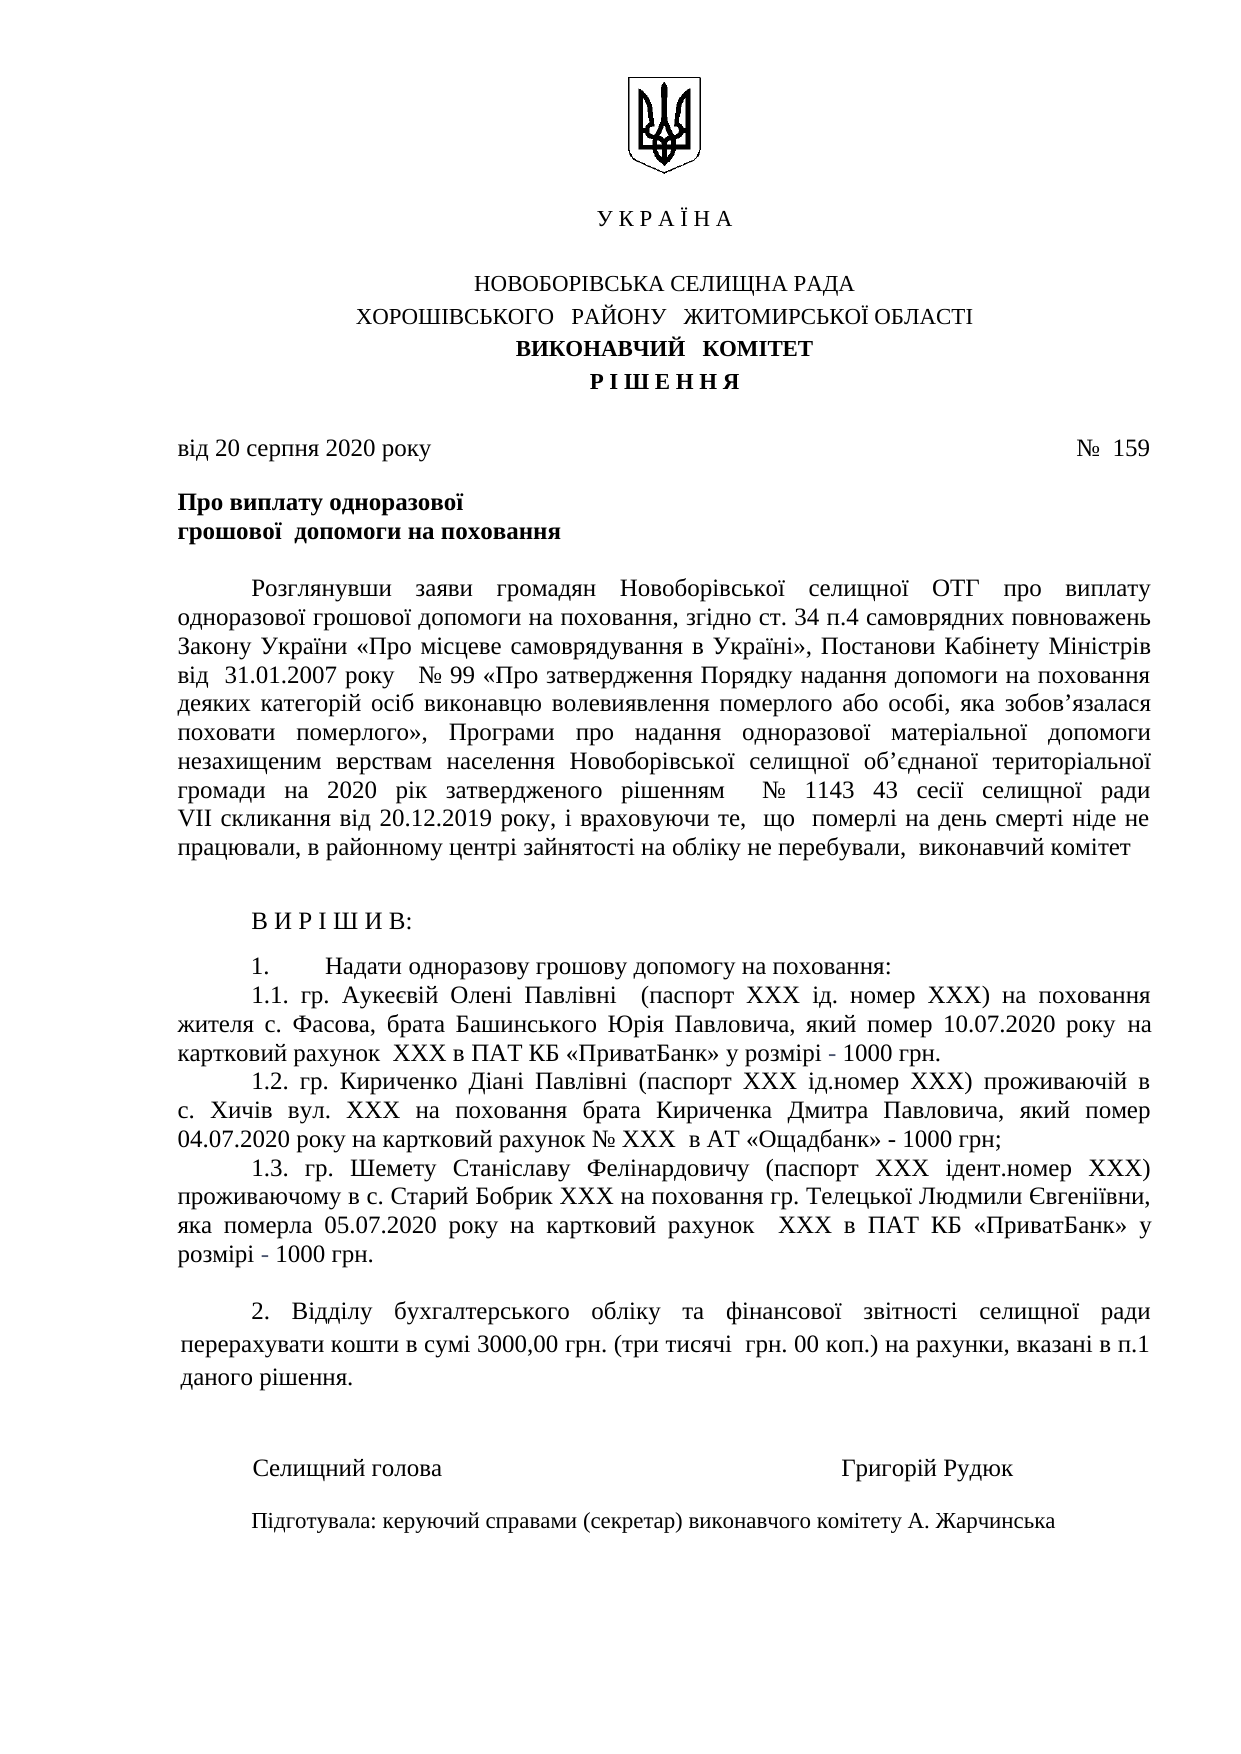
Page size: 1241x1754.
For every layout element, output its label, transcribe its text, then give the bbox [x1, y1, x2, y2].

text В И Р І Ш И В: [177, 906, 1152, 935]
text Р І Ш Е Н Н Я [177, 368, 1152, 394]
text грошової допомоги на поховання [177, 516, 1152, 545]
picture [621, 73, 708, 181]
text У К Р А Ї Н А [177, 205, 1152, 231]
text 1.3. гр. Шемету Станіславу Фелінардовичу (паспорт ХХХ ідент.номер ХХХ) проживаючому в с. Старий Бобрик ХХХ на поховання гр. Телецької Людмили Євгеніївни, яка померла 05.07.2020 року на картковий рахунок ХХХ в ПАТ КБ «ПриватБанк» у розмірі - 1000 грн. [177, 1153, 1152, 1268]
text 1.2. гр. Кириченко Діані Павлівні (паспорт ХХХ ід.номер ХХХ) проживаючій в с. Хичів вул. ХХХ на поховання брата Кириченка Дмитра Павловича, який помер 04.07.2020 року на картковий рахунок № ХХХ в АТ «Ощадбанк» - 1000 грн; [177, 1066, 1152, 1153]
text Підготувала: керуючий справами (секретар) виконавчого комітету А. Жарчинська [177, 1507, 1152, 1533]
text Про виплату одноразової [177, 487, 1152, 516]
text Селищний голова Григорій Рудюк [252, 1453, 1152, 1482]
text ВИКОНАВЧИЙ КОМІТЕТ [177, 336, 1152, 362]
text ХОРОШІВСЬКОГО РАЙОНУ ЖИТОМИРСЬКОЇ ОБЛАСТІ [177, 303, 1152, 329]
list Надати одноразову грошову допомогу на поховання: [177, 951, 1152, 980]
text Розглянувши заяви громадян Новоборівської селищної ОТГ про виплату одноразової грошової допомоги на поховання, згідно ст. 34 п.4 самоврядних повноважень Закону України «Про місцеве самоврядування в Україні», Постанови Кабінету Міністрів від 31.01.2007 року № 99 «Про затвердження Порядку надання допомоги на поховання деяких категорій осіб виконавцю волевиявлення померлого або особі, яка зобов’язалася поховати померлого», Програми про надання одноразової матеріальної допомоги незахищеним верствам населення Новоборівської селищної об’єднаної територіальної громади на 2020 рік затвердженого рішенням № 1143 43 сесії селищної ради VII скликання від 20.12.2019 року, і враховуючи те, що померлі на день смерті ніде не працювали, в районному центрі зайнятості на обліку не перебували, виконавчий комітет [177, 573, 1152, 861]
text НОВОБОРІВСЬКА СЕЛИЩНА РАДА [177, 270, 1152, 297]
text від 20 серпня 2020 року № 159 [177, 433, 1152, 462]
text 2. Відділу бухгалтерського обліку та фінансової звітності селищної ради перерахувати кошти в сумі 3000,00 грн. (три тисячі грн. 00 коп.) на рахунки, вказані в п.1 даного рішення. [180, 1296, 1152, 1391]
text 1.1. гр. Аукеєвій Олені Павлівні (паспорт ХХХ ід. номер ХХХ) на поховання жителя с. Фасова, брата Башинського Юрія Павловича, який помер 10.07.2020 року на картковий рахунок ХХХ в ПАТ КБ «ПриватБанк» у розмірі - 1000 грн. [177, 980, 1152, 1066]
